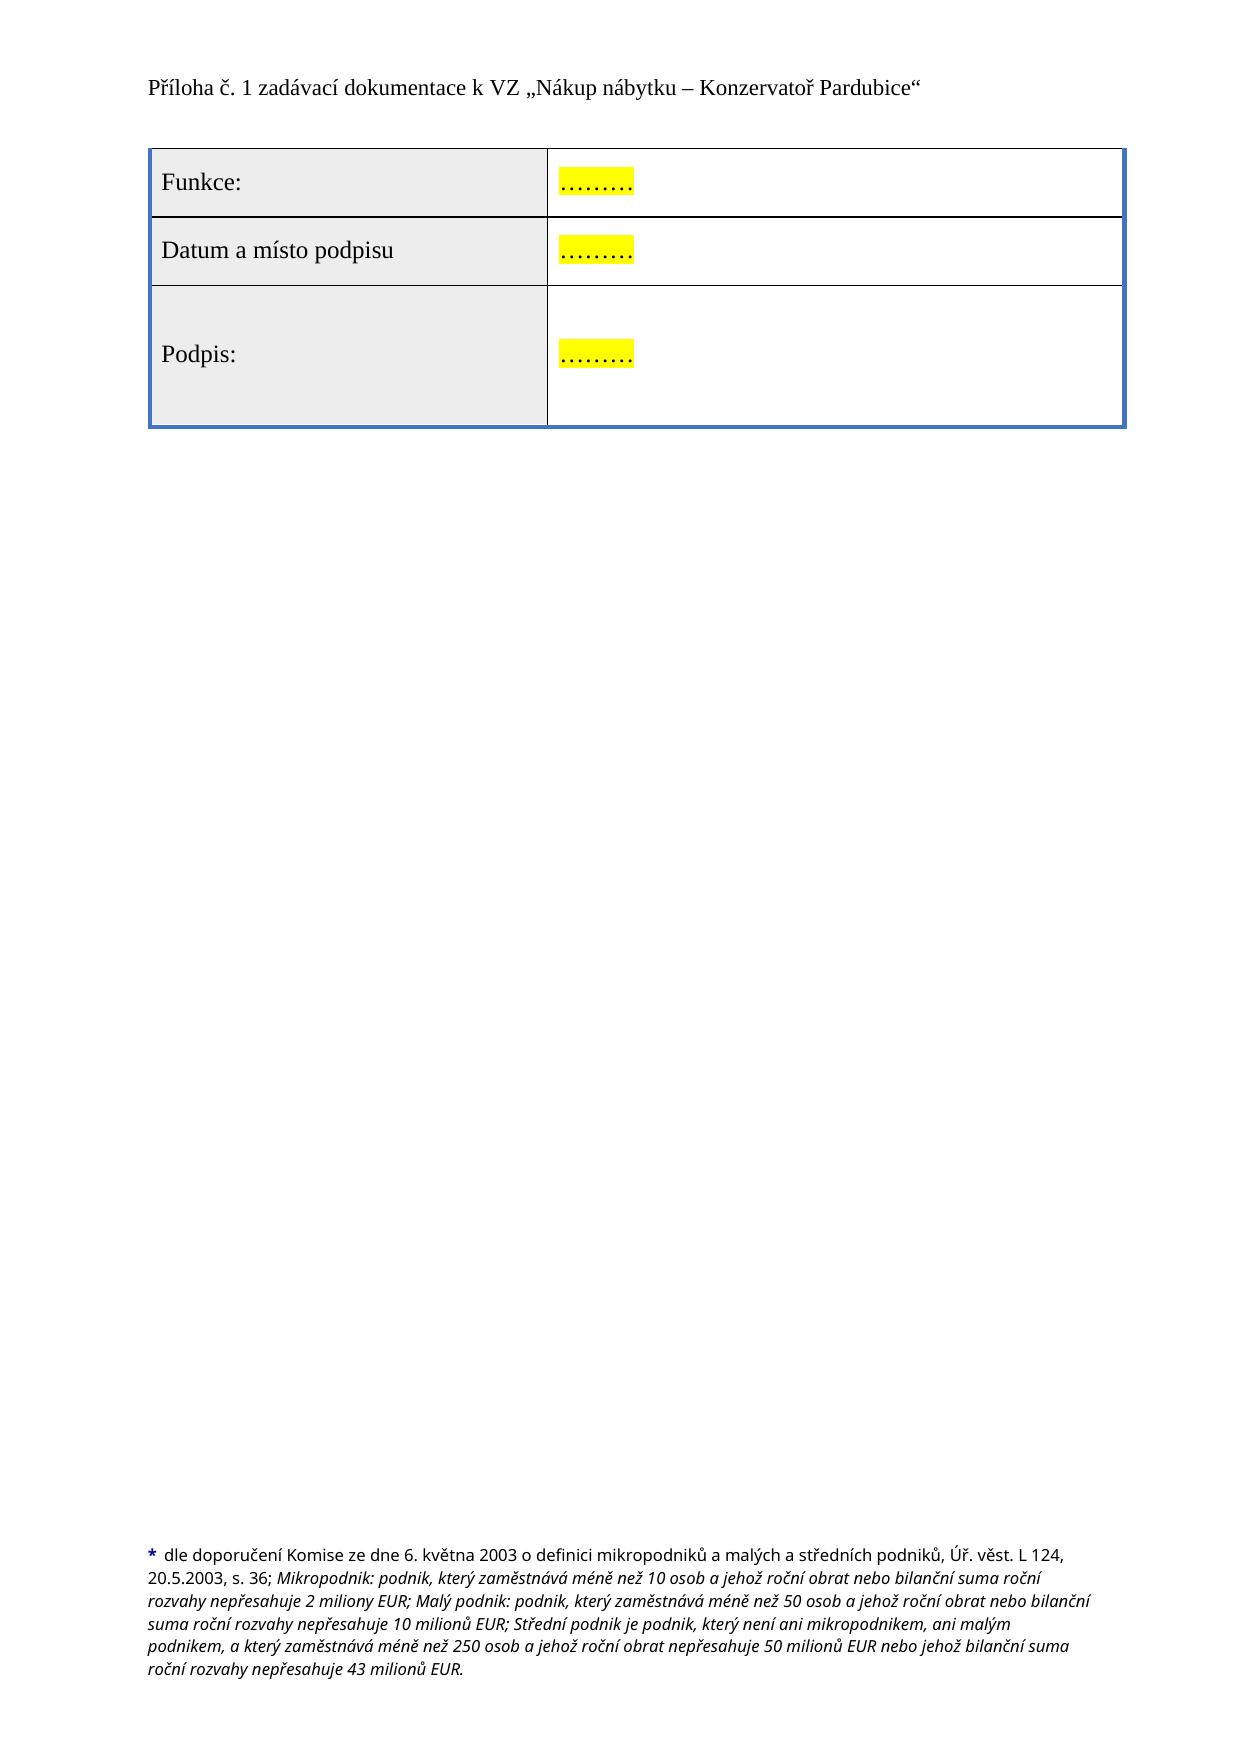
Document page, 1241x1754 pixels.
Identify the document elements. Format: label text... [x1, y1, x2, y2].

table_cell ……… [548, 149, 1122, 216]
table_cell ……… [548, 286, 1122, 424]
table_cell Podpis: [152, 286, 547, 424]
table_cell Funkce: [152, 149, 547, 216]
table_cell Datum a místo podpisu [152, 218, 547, 285]
table_cell ……… [548, 218, 1122, 285]
